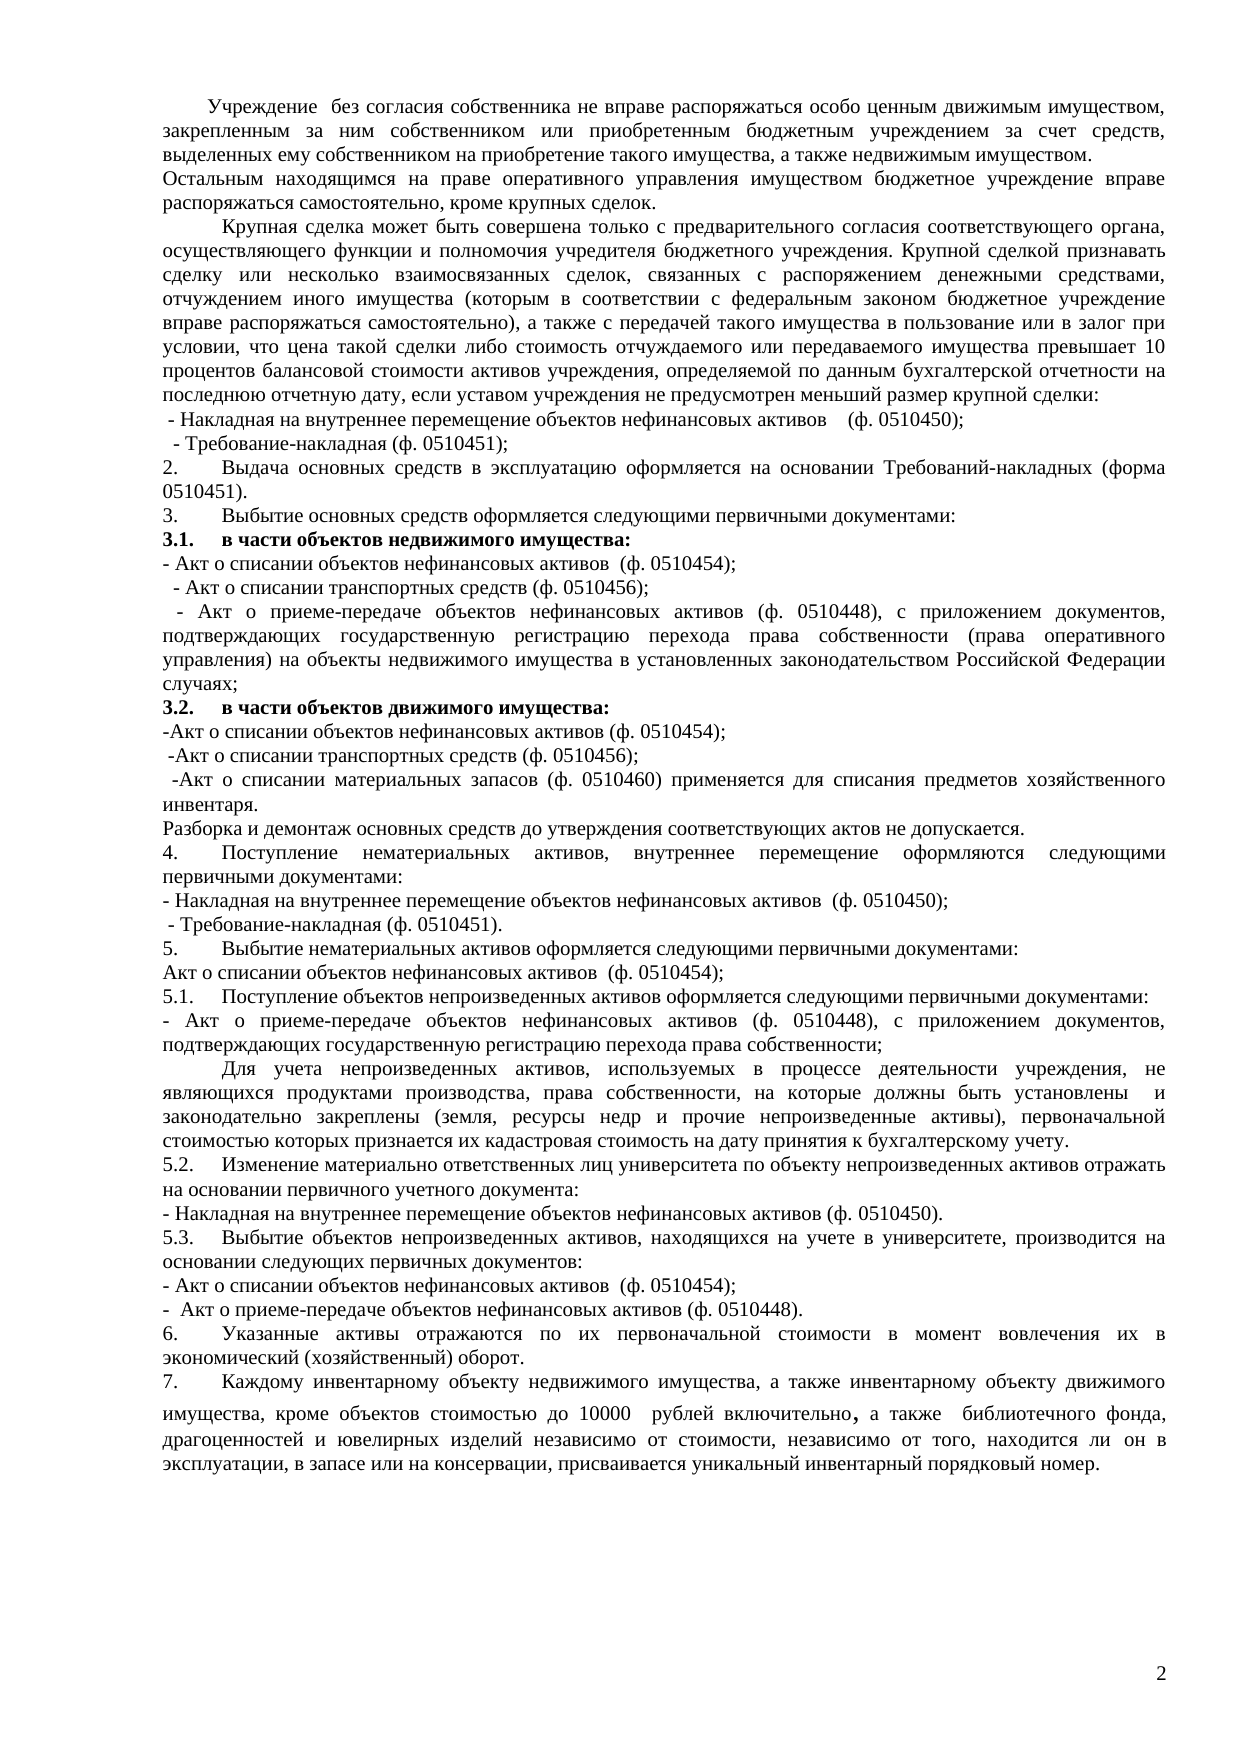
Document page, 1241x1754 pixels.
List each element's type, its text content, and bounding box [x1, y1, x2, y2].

text Крупная сделка может быть совершена только с предварительного согласия соответствующего органа, осуществляющего функции и полномочия учредителя бюджетного учреждения. Крупной сделкой признавать сделку или несколько взаимосвязанных сделок, связанных с распоряжением денежными средствами, отчуждением иного имущества (которым в соответствии с федеральным законом бюджетное учреждение вправе распоряжаться самостоятельно), а также с передачей такого имущества в пользование или в залог при условии, что цена такой сделки либо стоимость отчуждаемого или передаваемого имущества превышает 10 процентов балансовой стоимости активов учреждения, определяемой по данным бухгалтерской отчетности на последнюю отчетную дату, если уставом учреждения не предусмотрен меньший размер крупной сделки: [162, 214, 1167, 406]
list в части объектов недвижимого имущества: [162, 527, 1167, 551]
text Учреждение без согласия собственника не вправе распоряжаться особо ценным движимым имуществом, закрепленным за ним собственником или приобретенным бюджетным учреждением за счет средств, выделенных ему собственником на приобретение такого имущества, а также недвижимым имуществом. [162, 94, 1167, 166]
list Выбытие нематериальных активов оформляется следующими первичными документами: [162, 936, 1167, 960]
text Разборка и демонтаж основных средств до утверждения соответствующих актов не допускается. [162, 816, 1167, 839]
list Каждому инвентарному объекту недвижимого имущества, а также инвентарному объекту движимого имущества, кроме объектов стоимостью до 10000 рублей включительно, а также библиотечного фонда, драгоценностей и ювелирных изделий независимо от стоимости, независимо от того, находится ли он в эксплуатации, в запасе или на консервации, присваивается уникальный инвентарный порядковый номер. [162, 1369, 1167, 1475]
text - Накладная на внутреннее перемещение объектов нефинансовых активов (ф. 0510450); [162, 406, 1167, 431]
text - Требование-накладная (ф. 0510451). [162, 912, 1167, 936]
list Выбытие объектов непроизведенных активов, находящихся на учете в университете, производится на основании следующих первичных документов: [162, 1224, 1167, 1273]
list Указанные активы отражаются по их первоначальной стоимости в момент вовлечения их в экономический (хозяйственный) оборот. [162, 1321, 1167, 1369]
text -Акт о списании материальных запасов (ф. 0510460) применяется для списания предметов хозяйственного инвентаря. [162, 767, 1167, 816]
text - Акт о приеме-передаче объектов нефинансовых активов (ф. 0510448), с приложением документов, подтверждающих государственную регистрацию перехода права собственности (права оперативного управления) на объекты недвижимого имущества в установленных законодательством Российской Федерации случаях; [162, 599, 1167, 695]
text - Накладная на внутреннее перемещение объектов нефинансовых активов (ф. 0510450). [162, 1201, 1167, 1224]
text Остальным находящимся на праве оперативного управления имуществом бюджетное учреждение вправе распоряжаться самостоятельно, кроме крупных сделок. [162, 166, 1167, 214]
list Выдача основных средств в эксплуатацию оформляется на основании Требований-накладных (форма 0510451). [162, 454, 1167, 503]
list Выбытие основных средств оформляется следующими первичными документами: [162, 503, 1167, 527]
list Поступление нематериальных активов, внутреннее перемещение оформляются следующими первичными документами: [162, 839, 1167, 888]
text Для учета непроизведенных активов, используемых в процессе деятельности учреждения, не являющихся продуктами производства, права собственности, на которые должны быть установлены и законодательно закреплены (земля, ресурсы недр и прочие непроизведенные активы), первоначальной стоимостью которых признается их кадастровая стоимость на дату принятия к бухгалтерскому учету. [162, 1056, 1167, 1152]
text - Акт о приеме-передаче объектов нефинансовых активов (ф. 0510448), с приложением документов, подтверждающих государственную регистрацию перехода права собственности; [162, 1008, 1167, 1056]
text - Акт о списании транспортных средств (ф. 0510456); [162, 575, 1167, 599]
text - Акт о приеме-передаче объектов нефинансовых активов (ф. 0510448). [162, 1297, 1167, 1321]
list Изменение материально ответственных лиц университета по объекту непроизведенных активов отражать на основании первичного учетного документа: [162, 1152, 1167, 1201]
text - Накладная на внутреннее перемещение объектов нефинансовых активов (ф. 0510450); [162, 888, 1167, 912]
text Акт о списании объектов нефинансовых активов (ф. 0510454); [162, 960, 1167, 984]
list Поступление объектов непроизведенных активов оформляется следующими первичными документами: [162, 984, 1167, 1008]
text - Акт о списании объектов нефинансовых активов (ф. 0510454); [162, 1273, 1167, 1297]
text -Акт о списании объектов нефинансовых активов (ф. 0510454); [162, 719, 1167, 743]
text -Акт о списании транспортных средств (ф. 0510456); [162, 743, 1167, 767]
text - Требование-накладная (ф. 0510451); [162, 431, 1167, 454]
text - Акт о списании объектов нефинансовых активов (ф. 0510454); [162, 551, 1167, 575]
list в части объектов движимого имущества: [162, 695, 1167, 719]
